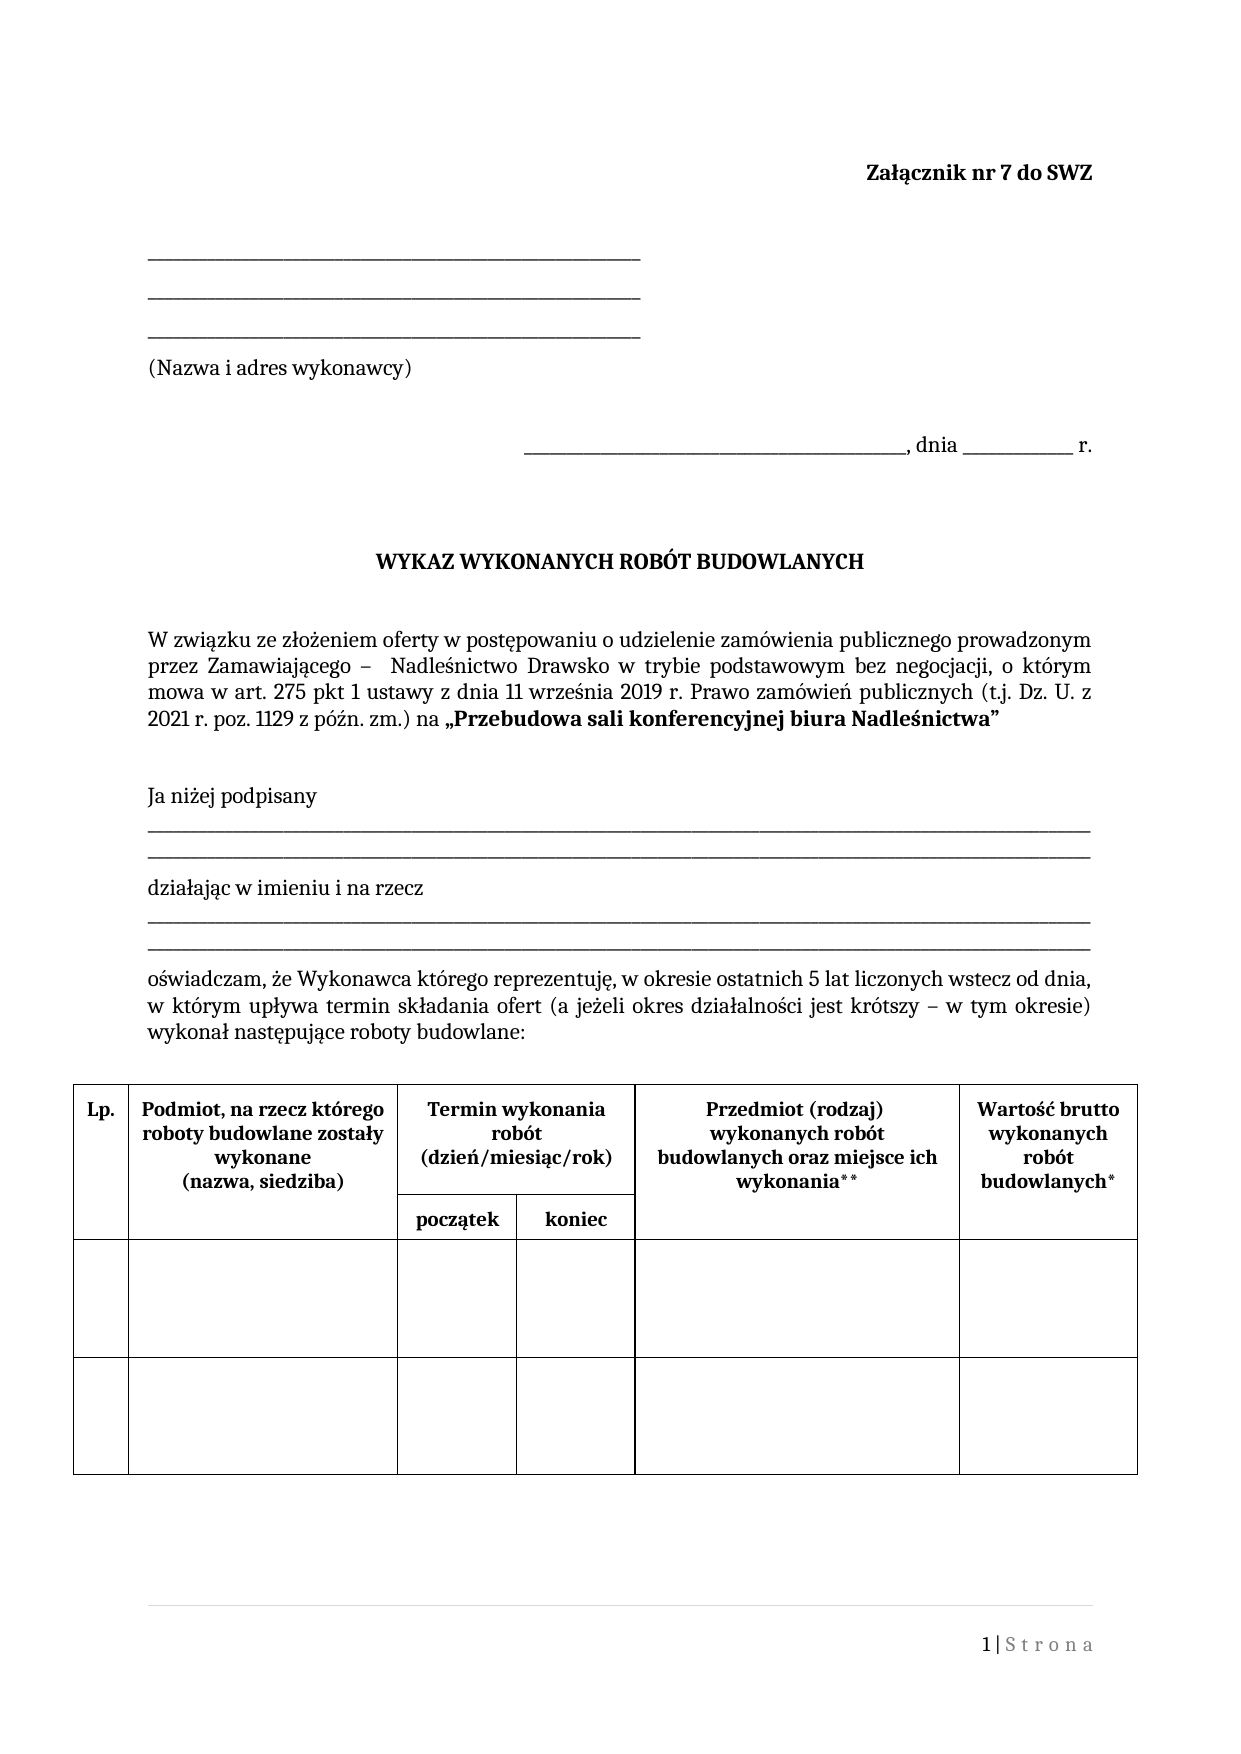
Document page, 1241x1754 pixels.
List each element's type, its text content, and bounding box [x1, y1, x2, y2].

table_cell [636, 1358, 959, 1474]
table_cell [398, 1240, 516, 1357]
table_cell koniec [517, 1195, 634, 1239]
table_cell początek [398, 1195, 516, 1239]
text __________________________________________________________ [148, 277, 1093, 303]
table_cell [74, 1240, 128, 1357]
text (Nazwa i adres wykonawcy) [148, 354, 1093, 381]
text __________________________________________________________ [148, 316, 1093, 342]
table_cell [398, 1358, 516, 1474]
text _____________________________________________, dnia _____________ r. [148, 432, 1093, 458]
text działając w imieniu i na rzecz ______________________________________________________________________________________________________________________________________________________________________________________________________________________________ [148, 875, 1093, 954]
table_header Lp. [74, 1085, 128, 1239]
text WYKAZ WYKONANYCH ROBÓT BUDOWLANYCH [148, 549, 1093, 575]
table_cell [636, 1240, 959, 1357]
text Ja niżej podpisany ______________________________________________________________________________________________________________________________________________________________________________________________________________________________ [148, 783, 1093, 862]
table_header Wartość brutto wykonanych robót budowlanych* [960, 1085, 1137, 1239]
table_header Podmiot, na rzecz którego roboty budowlane zostały wykonane (nazwa, siedziba) [129, 1085, 397, 1239]
text Załącznik nr 7 do SWZ [148, 160, 1093, 186]
text __________________________________________________________ [148, 238, 1093, 264]
table_cell [129, 1358, 397, 1474]
table_cell [517, 1358, 634, 1474]
table_header Przedmiot (rodzaj) wykonanych robót budowlanych oraz miejsce ich wykonania** [636, 1085, 959, 1239]
table_cell [129, 1240, 397, 1357]
table_cell [74, 1358, 128, 1474]
table_header Termin wykonania robót (dzień/miesiąc/rok) [398, 1085, 634, 1194]
text oświadczam, że Wykonawca którego reprezentuję, w okresie ostatnich 5 lat liczonych wstecz od dnia, w którym upływa termin składania ofert (a jeżeli okres działalności jest krótszy – w tym okresie) wykonał następujące roboty budowlane: [148, 966, 1093, 1045]
table_cell [960, 1240, 1137, 1357]
table_cell [517, 1240, 634, 1357]
table_cell [960, 1358, 1137, 1474]
text W związku ze złożeniem oferty w postępowaniu o udzielenie zamówienia publicznego prowadzonym przez Zamawiającego – Nadleśnictwo Drawsko w trybie podstawowym bez negocjacji, o którym mowa w art. 275 pkt 1 ustawy z dnia 11 września 2019 r. Prawo zamówień publicznych (t.j. Dz. U. z 2021 r. poz. 1129 z późn. zm.) na „Przebudowa sali konferencyjnej biura Nadleśnictwa” [148, 626, 1093, 732]
